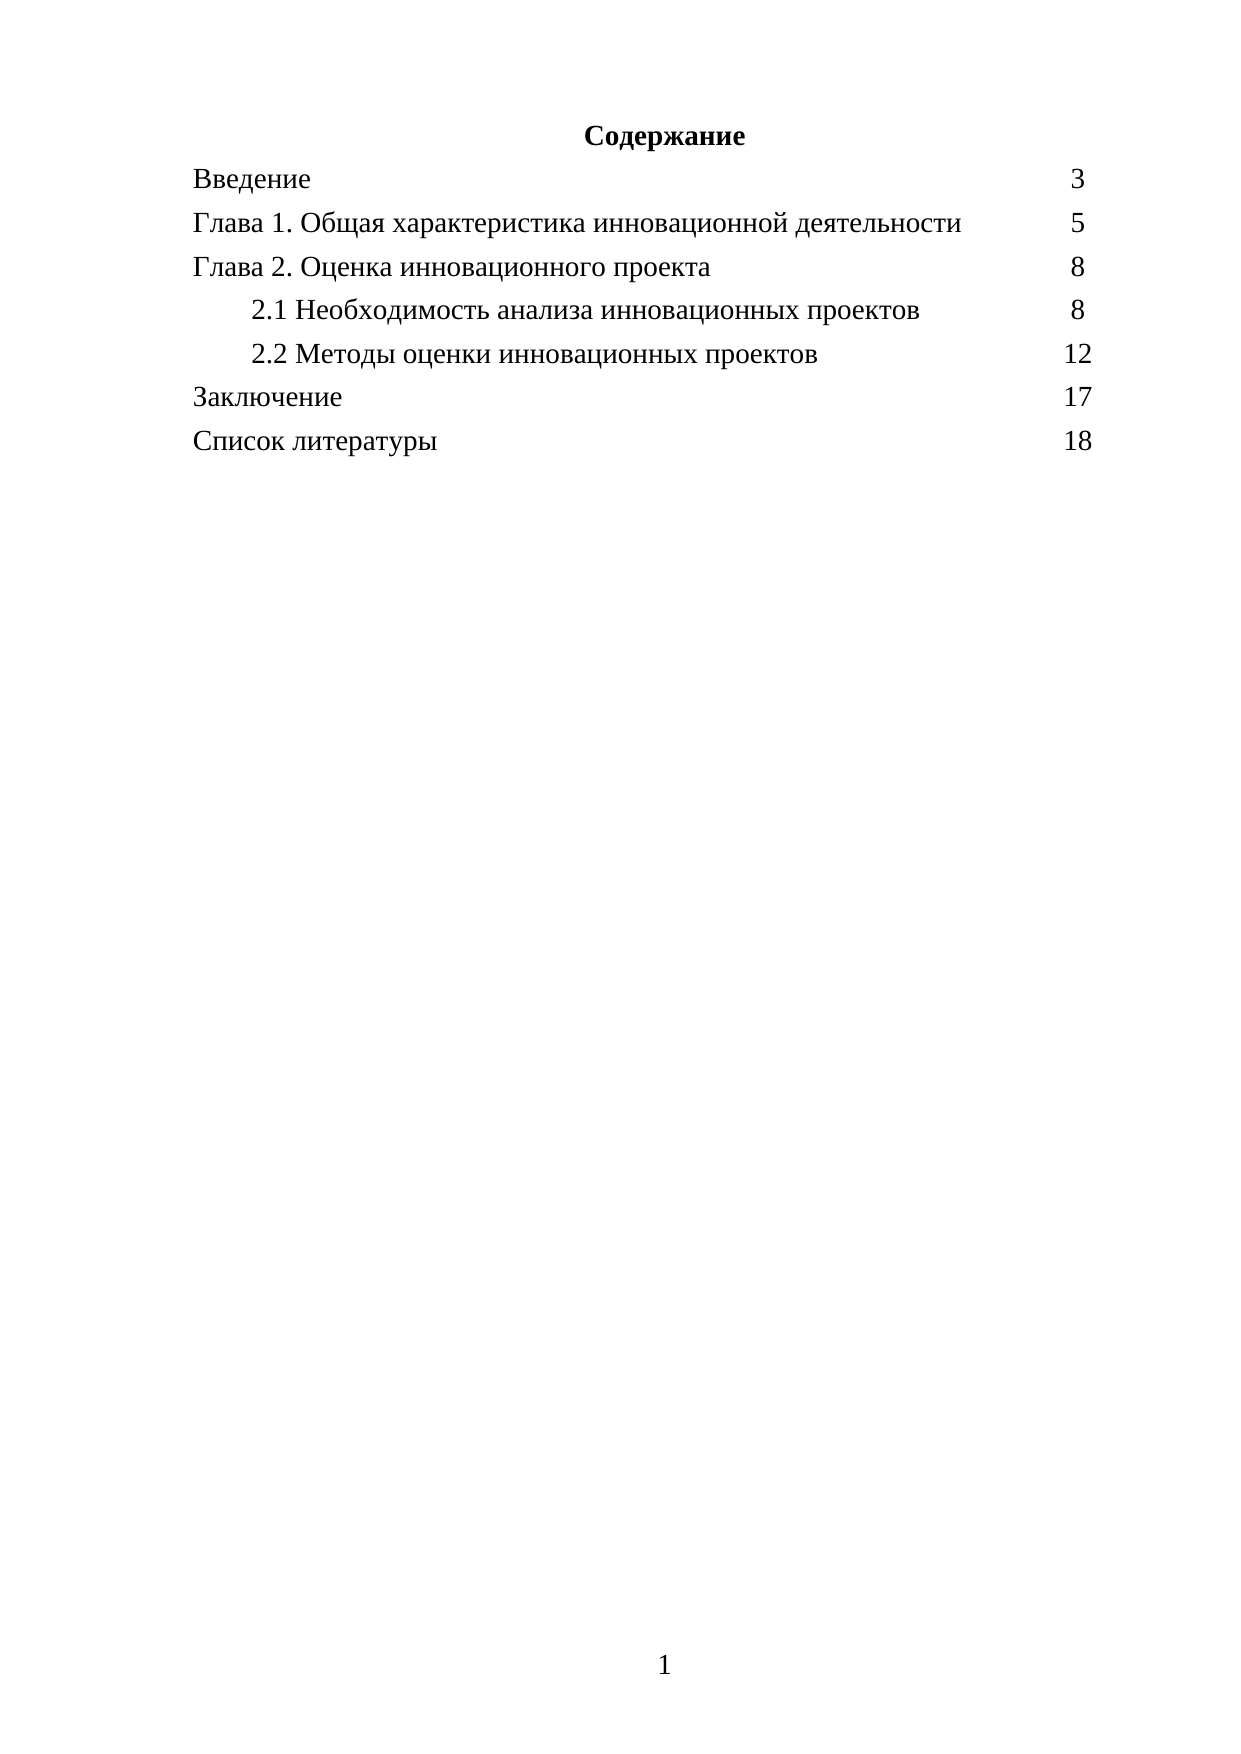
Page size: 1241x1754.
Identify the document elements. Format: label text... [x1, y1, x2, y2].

table_cell Глава 2. Оценка инновационного проекта [181, 249, 1022, 292]
table_header 3 [1022, 162, 1153, 205]
table_cell 12 [1022, 336, 1153, 379]
table_cell Глава 1. Общая характеристика инновационной деятельности [181, 205, 1022, 249]
table_cell 8 [1022, 292, 1153, 336]
table_cell 2.1 Необходимость анализа инновационных проектов [181, 292, 1022, 336]
table_cell 8 [1022, 249, 1153, 292]
table_cell 5 [1022, 205, 1153, 249]
table_cell 17 [1022, 379, 1153, 423]
table_cell 18 [1022, 423, 1153, 466]
table_cell Список литературы [181, 423, 1022, 466]
title Содержание [177, 118, 1152, 152]
table_header Введение [181, 162, 1022, 205]
table_cell Заключение [181, 379, 1022, 423]
table_cell 2.2 Методы оценки инновационных проектов [181, 336, 1022, 379]
